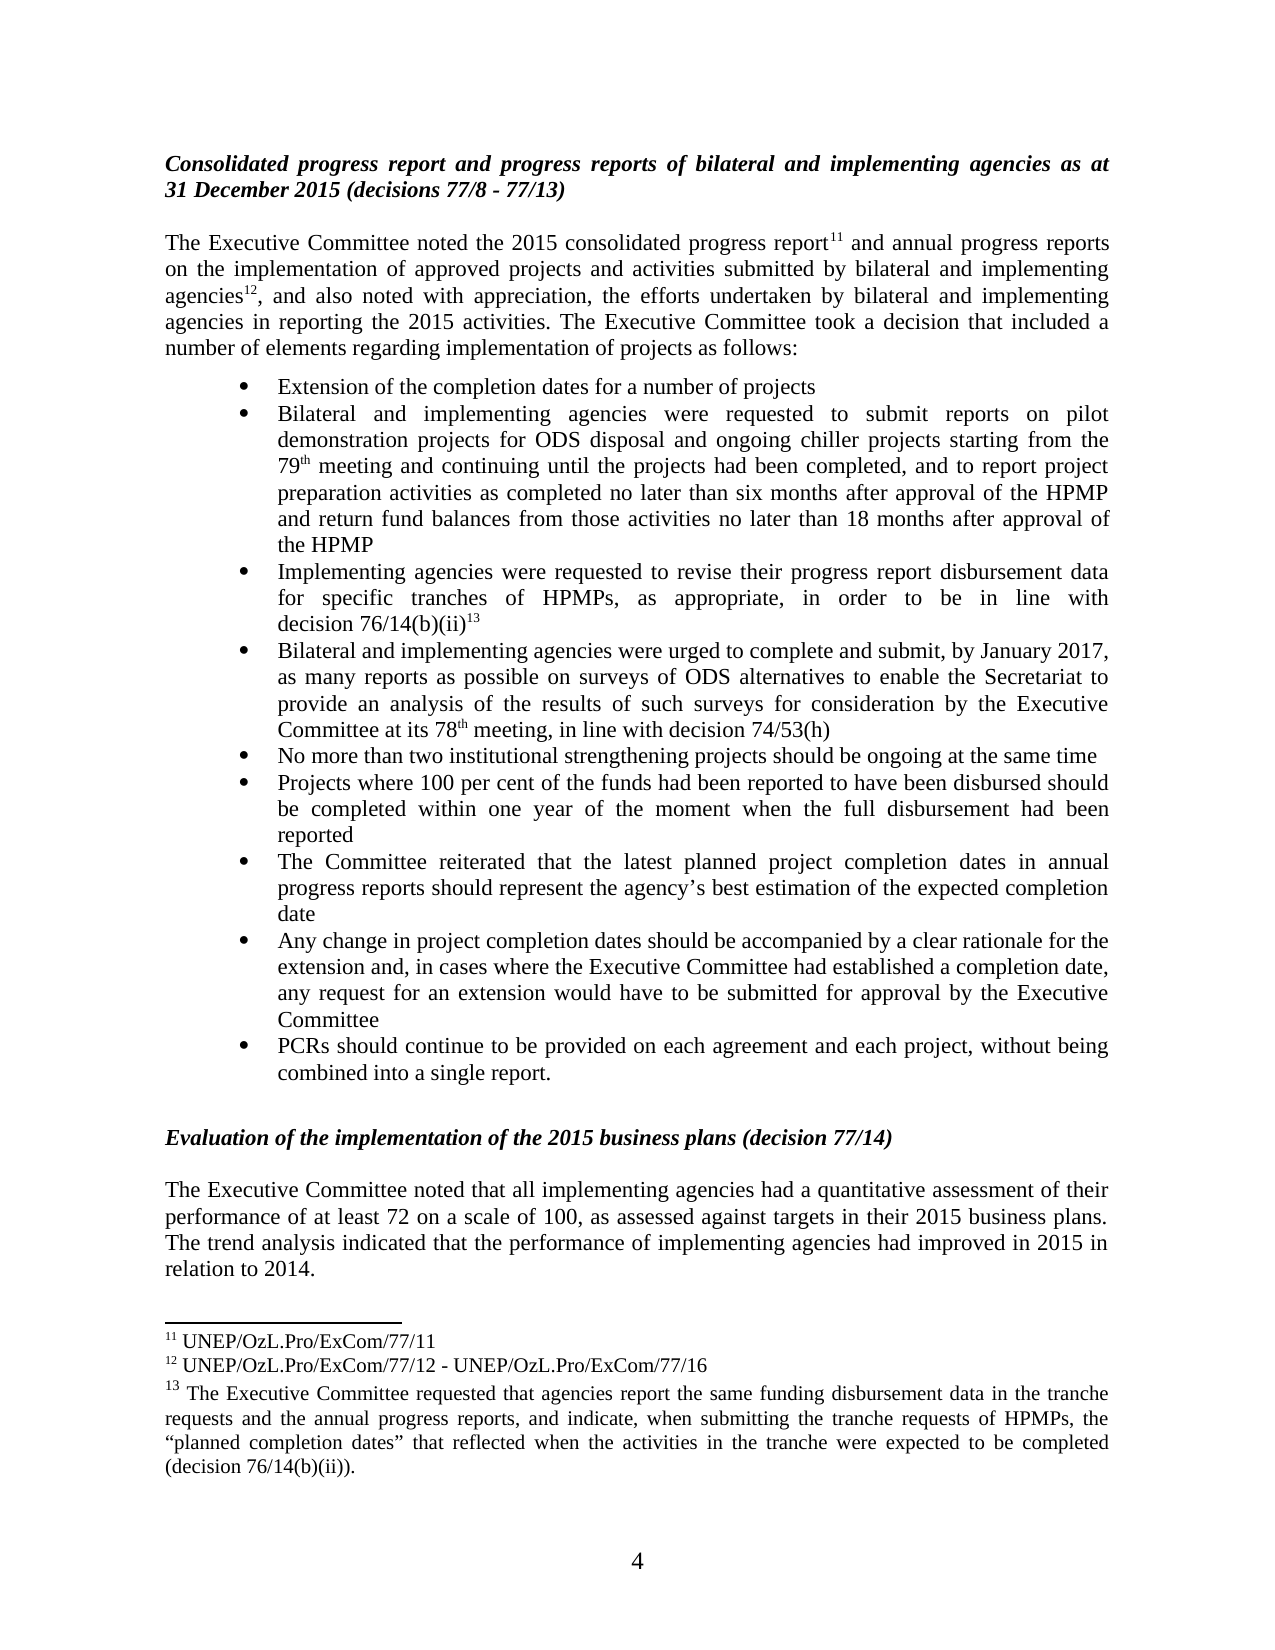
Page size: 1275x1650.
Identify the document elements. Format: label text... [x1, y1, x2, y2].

list Any change in project completion dates should be accompanied by a clear rationale for the extension and, in cases where the Executive Committee had established a completion date, any request for an extension would have to be submitted for approval by the Executive Committee [240, 927, 1110, 1032]
text The Executive Committee noted that all implementing agencies had a quantitative assessment of their performance of at least 72 on a scale of 100, as assessed against targets in their 2015 business plans. The trend analysis indicated that the performance of implementing agencies had improved in 2015 in relation to 2014. [165, 1176, 1110, 1282]
list The Committee reiterated that the latest planned project completion dates in annual progress reports should represent the agency’s best estimation of the expected completion date [240, 848, 1110, 927]
list No more than two institutional strengthening projects should be ongoing at the same time [240, 742, 1110, 769]
text The Executive Committee noted the 2015 consolidated progress report and annual progress reports on the implementation of approved projects and activities submitted by bilateral and implementing agencies, and also noted with appreciation, the efforts undertaken by bilateral and implementing agencies in reporting the 2015 activities. The Executive Committee took a decision that included a number of elements regarding implementation of projects as follows: [165, 229, 1110, 361]
text Evaluation of the implementation of the 2015 business plans (decision 77/14) [165, 1124, 1110, 1150]
list Extension of the completion dates for a number of projects [240, 373, 1110, 400]
list Implementing agencies were requested to revise their progress report disbursement data for specific tranches of HPMPs, as appropriate, in order to be in line with decision 76/14(b)(ii) [240, 558, 1110, 637]
list Bilateral and implementing agencies were requested to submit reports on pilot demonstration projects for ODS disposal and ongoing chiller projects starting from the 79th meeting and continuing until the projects had been completed, and to report project preparation activities as completed no later than six months after approval of the HPMP and return fund balances from those activities no later than 18 months after approval of the HPMP [240, 400, 1110, 558]
text Consolidated progress report and progress reports of bilateral and implementing agencies as at 31 December 2015 (decisions 77/8 - 77/13) [165, 150, 1110, 203]
list PCRs should continue to be provided on each agreement and each project, without being combined into a single report. [240, 1032, 1110, 1085]
list Bilateral and implementing agencies were urged to complete and submit, by January 2017, as many reports as possible on surveys of ODS alternatives to enable the Secretariat to provide an analysis of the results of such surveys for consideration by the Executive Committee at its 78th meeting, in line with decision 74/53(h) [240, 637, 1110, 742]
list Projects where 100 per cent of the funds had been reported to have been disbursed should be completed within one year of the moment when the full disbursement had been reported [240, 769, 1110, 848]
